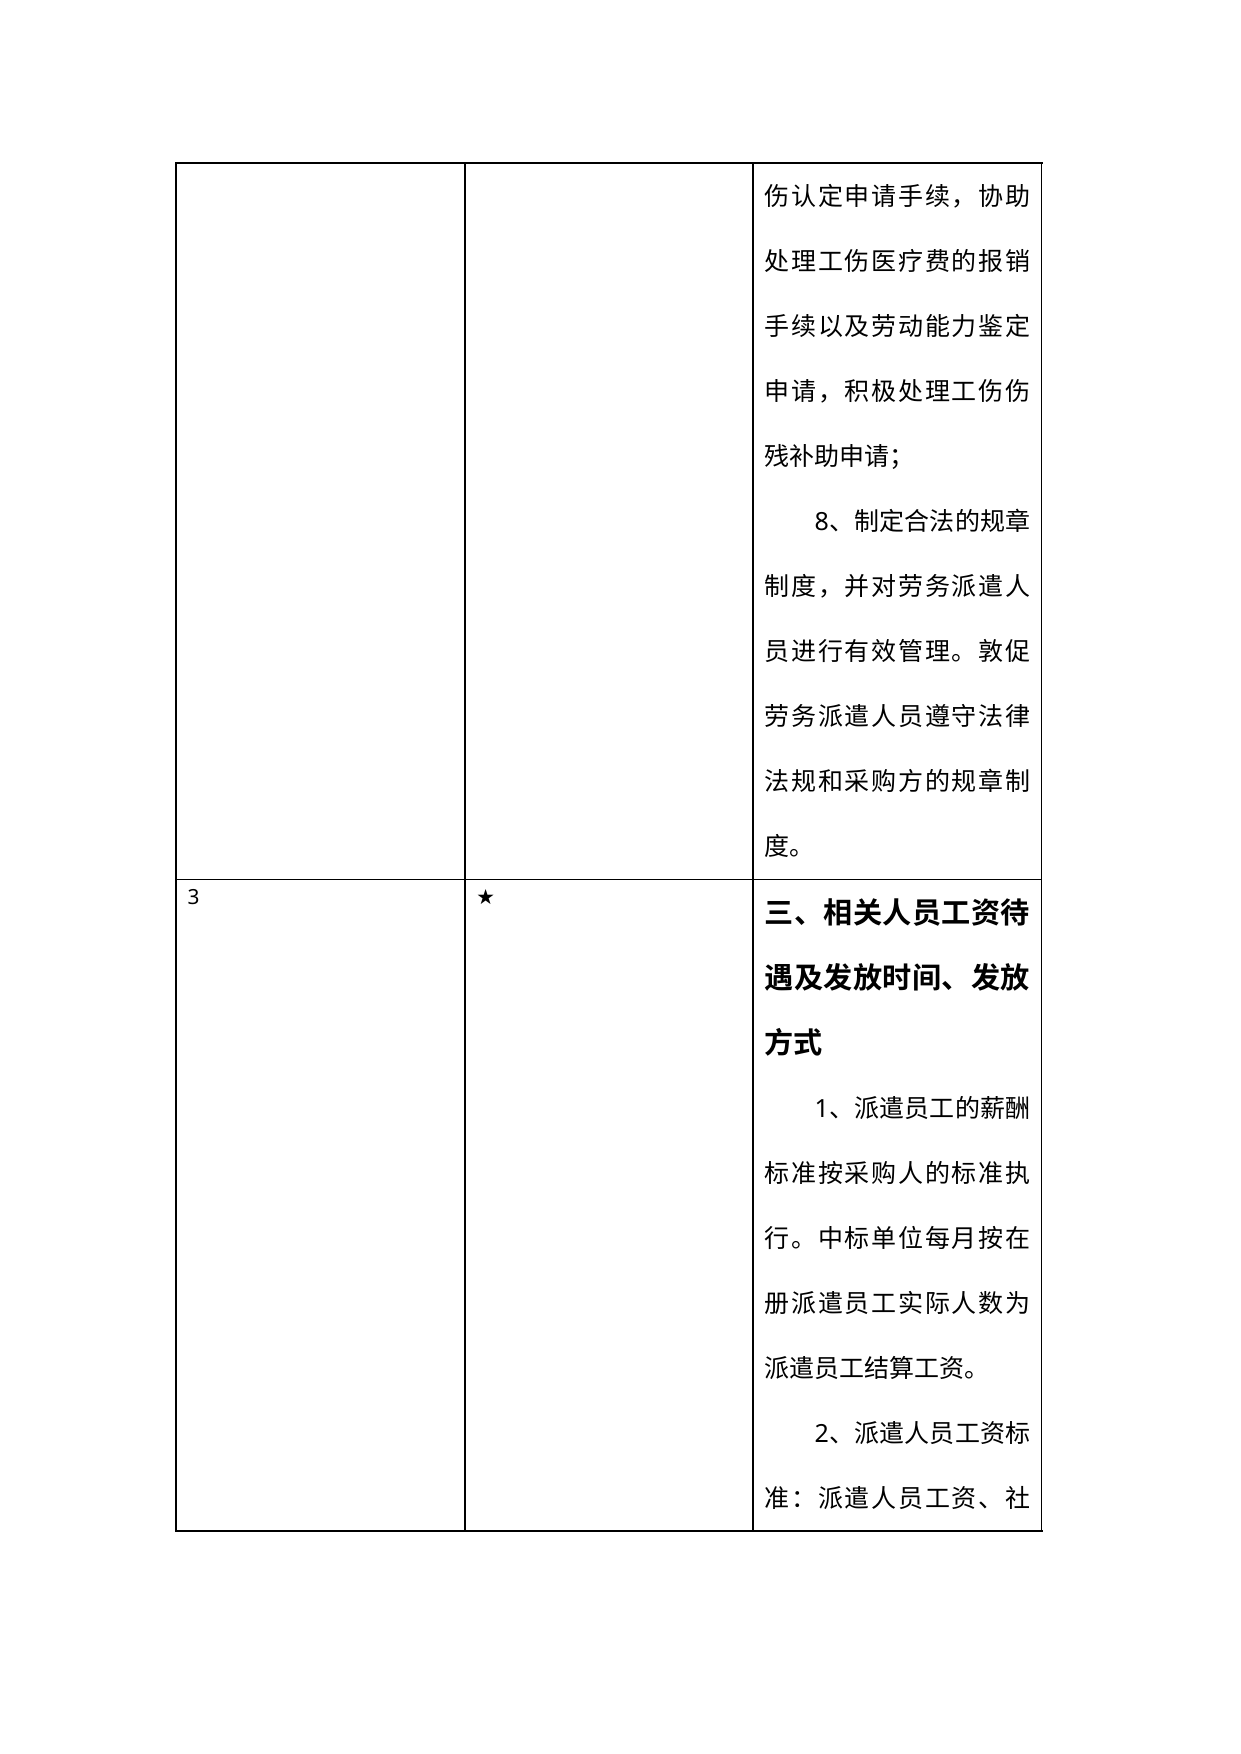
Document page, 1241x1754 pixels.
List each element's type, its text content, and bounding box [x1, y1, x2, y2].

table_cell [754, 880, 1041, 1530]
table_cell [754, 164, 1041, 878]
table_cell 2 [177, 164, 464, 878]
table_cell ★ [466, 164, 752, 878]
table_cell ★ [466, 880, 752, 1530]
table_cell 3 [177, 880, 464, 1530]
